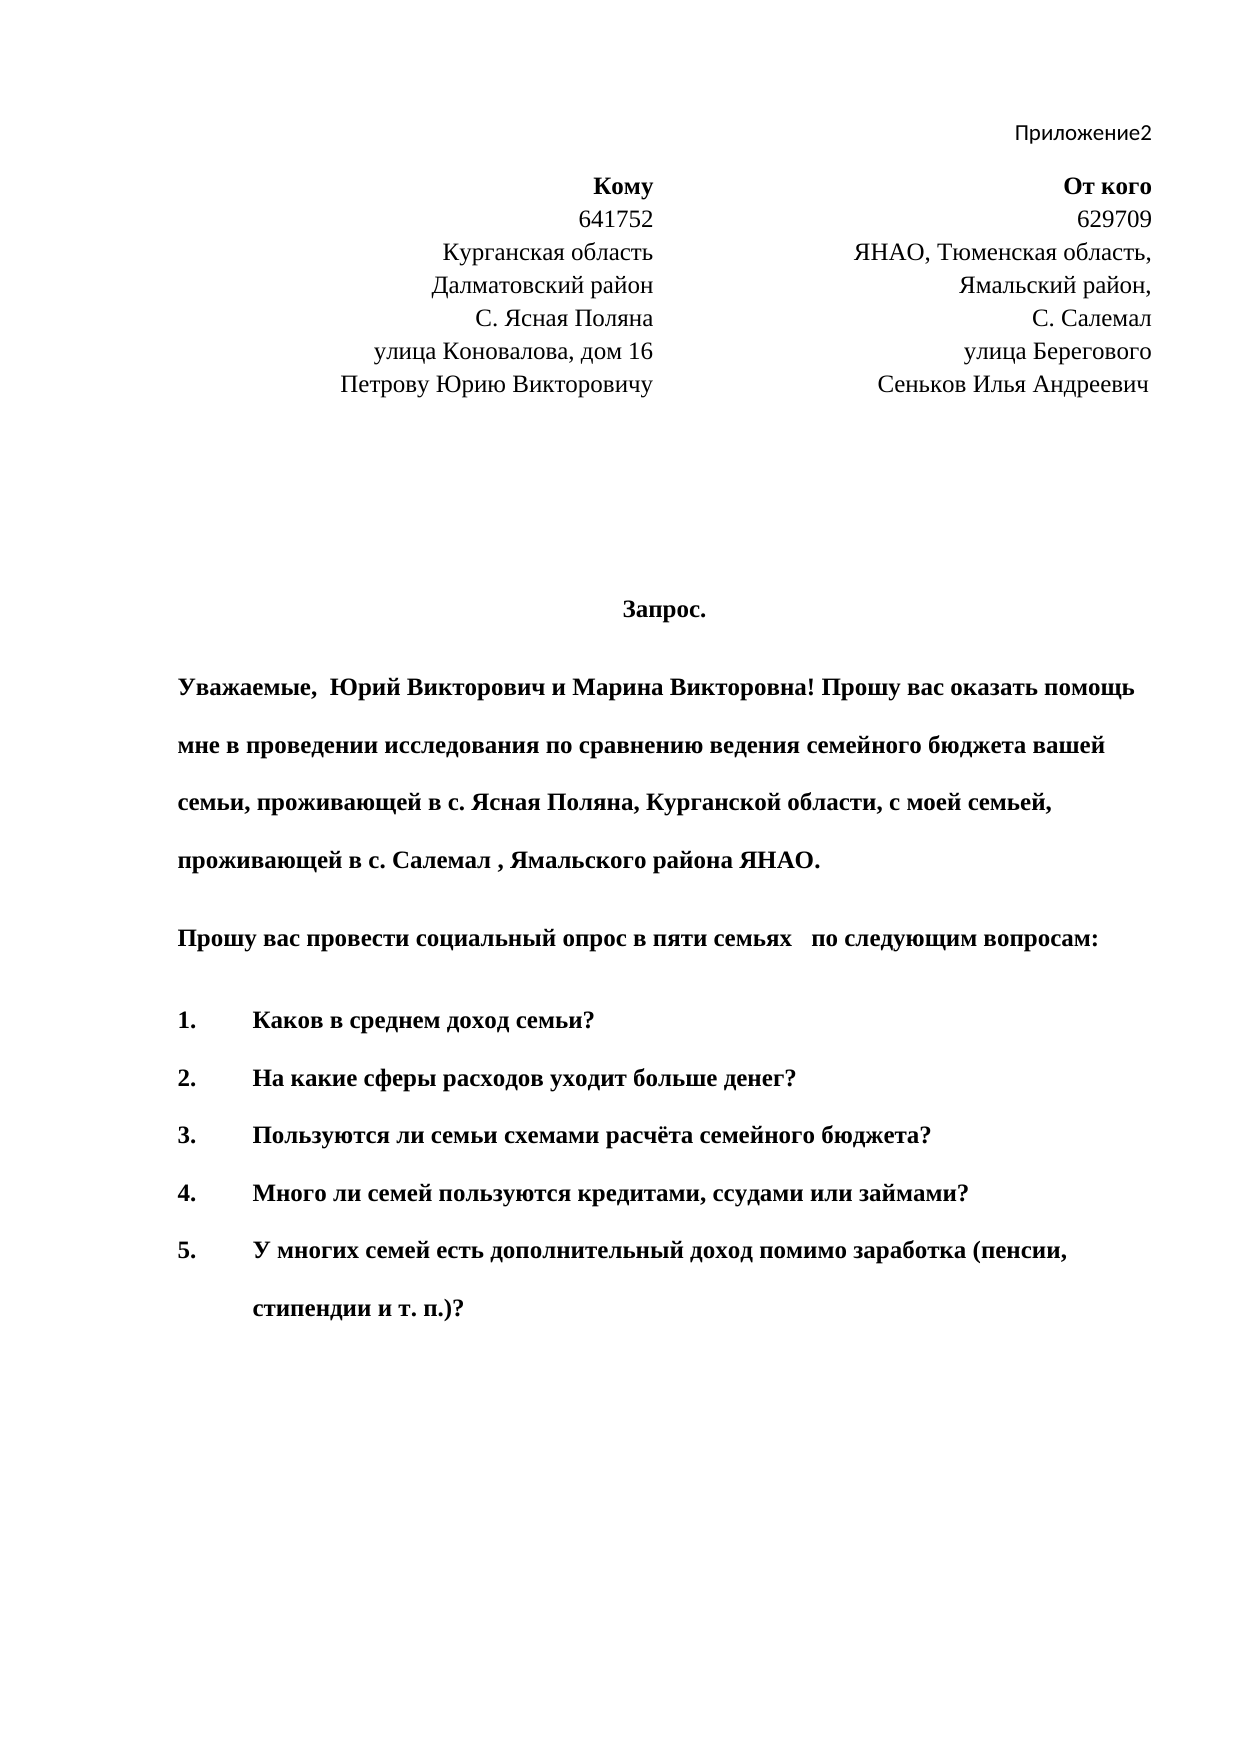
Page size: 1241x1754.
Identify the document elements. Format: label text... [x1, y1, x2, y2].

text Уважаемые, Юрий Викторович и Марина Викторовна! Прошу вас оказать помощь мне в проведении исследования по сравнению ведения семейного бюджета вашей семьи, проживающей в с. Ясная Поляна, Курганской области, с моей семьей, проживающей в с. Салемал , Ямальского района ЯНАО. [177, 672, 1152, 873]
table_cell 641752 Курганская область Далматовский район С. Ясная Поляна улица Коновалова, дом 16 Петрову Юрию Викторовичу [166, 204, 664, 435]
list Много ли семей пользуются кредитами, ссудами или займами? [177, 1178, 1152, 1207]
list У многих семей есть дополнительный доход помимо заработка (пенсии, стипендии и т. п.)? [177, 1236, 1152, 1322]
table_header От кого [664, 171, 1163, 204]
text Прошу вас провести социальный опрос в пяти семьях по следующим вопросам: [177, 923, 1152, 952]
list На какие сферы расходов уходит больше денег? [177, 1063, 1152, 1092]
text Приложение2 [177, 118, 1152, 146]
text Запрос. [177, 594, 1152, 623]
table_header Кому [166, 171, 664, 204]
list Пользуются ли семьи схемами расчёта семейного бюджета? [177, 1121, 1152, 1149]
table_cell 629709 ЯНАО, Тюменская область, Ямальский район, С. Салемал улица Берегового Сеньков Илья Андреевич [664, 204, 1163, 435]
list Каков в среднем доход семьи? [177, 1006, 1152, 1034]
